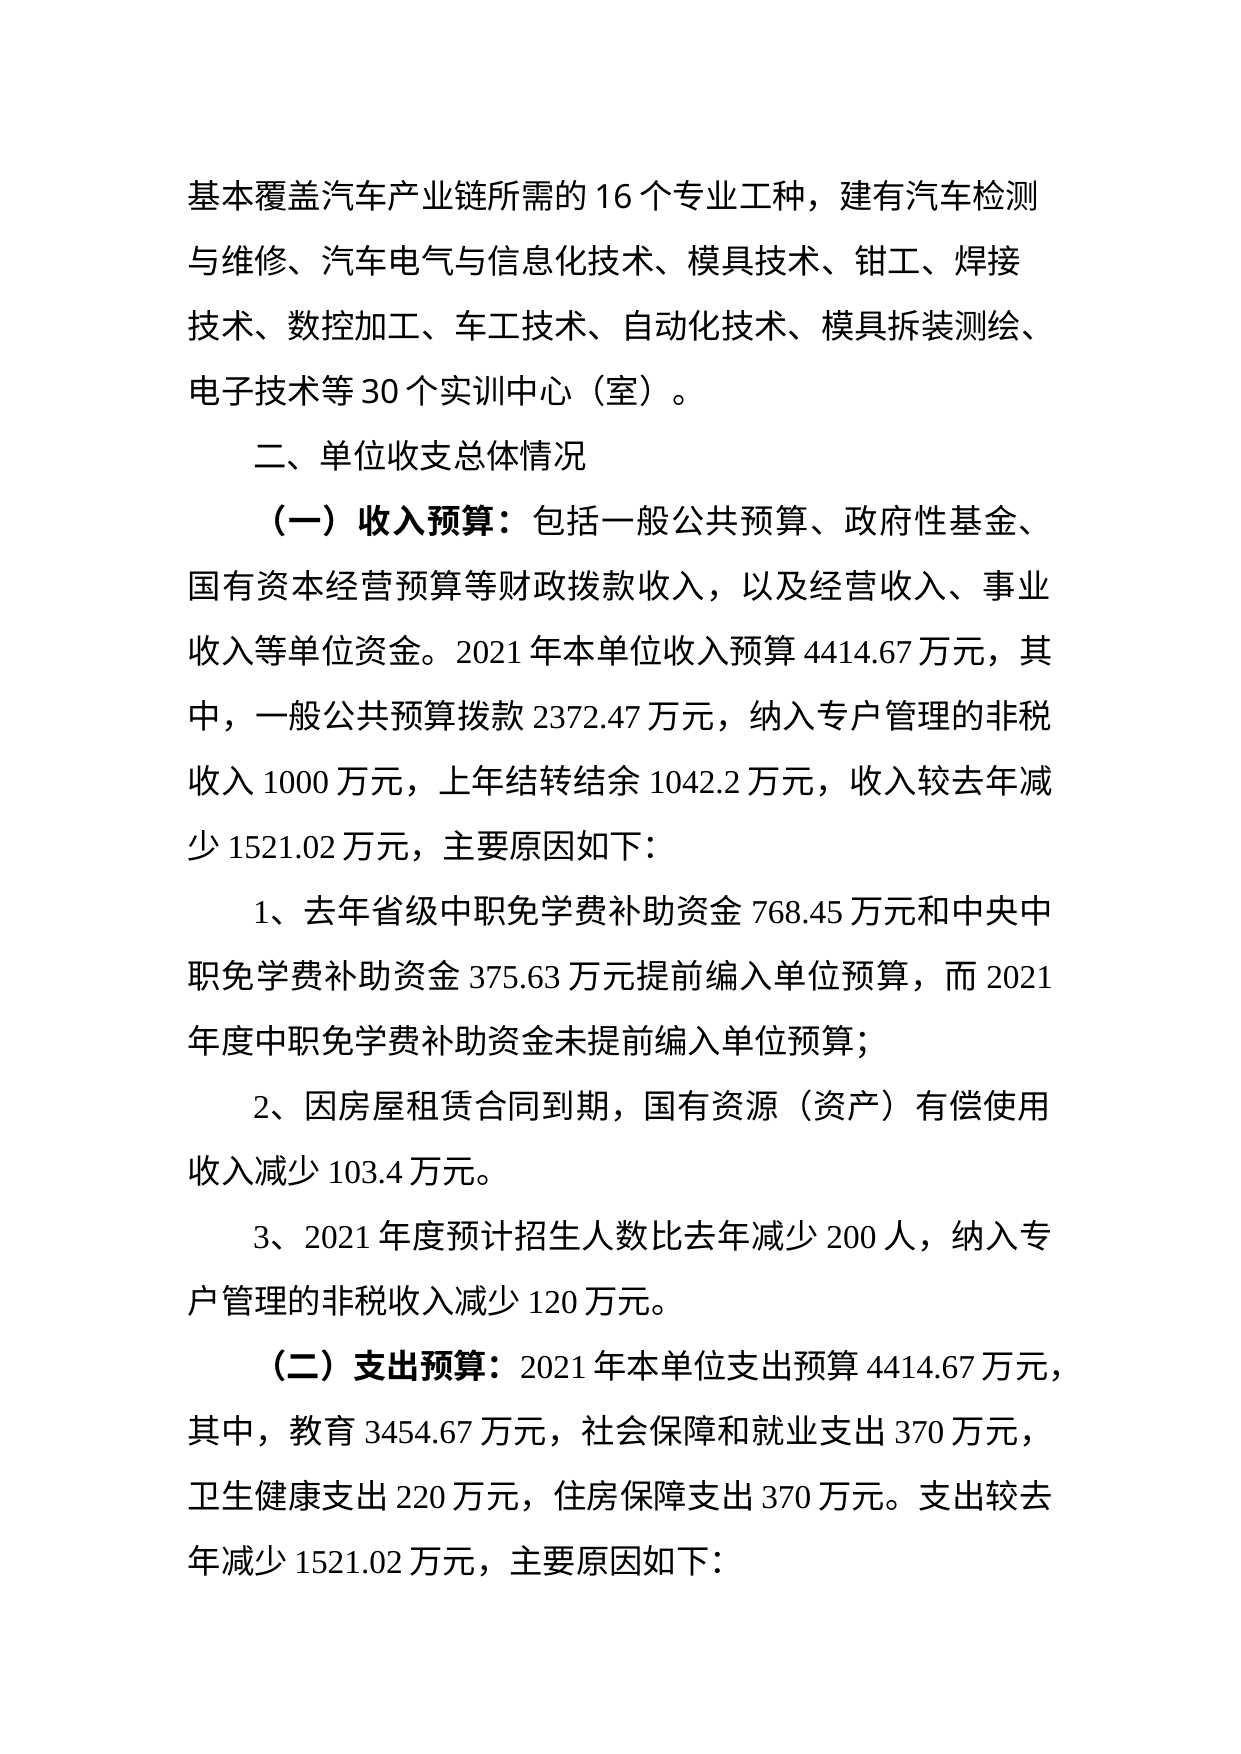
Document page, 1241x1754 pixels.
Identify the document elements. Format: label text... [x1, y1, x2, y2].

text （二）支出预算：2021年本单位支出预算4414.67万元， [187, 1332, 1053, 1397]
text 2、因房屋租赁合同到期，国有资源（资产）有偿使用收入减少103.4万元。 [187, 1072, 1053, 1202]
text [187, 162, 1053, 422]
text 1、去年省级中职免学费补助资金768.45万元和中央中职免学费补助资金375.63万元提前编入单位预算，而2021年度中职免学费补助资金未提前编入单位预算； [187, 877, 1053, 1072]
text 其中，教育3454.67万元，社会保障和就业支出370万元，卫生健康支出220万元，住房保障支出370万元。支出较去年减少1521.02万元，主要原因如下： [187, 1397, 1053, 1592]
text （一）收入预算：包括一般公共预算、政府性基金、国有资本经营预算等财政拨款收入，以及经营收入、事业收入等单位资金。2021年本单位收入预算4414.67万元，其中，一般公共预算拨款2372.47万元，纳入专户管理的非税收入1000万元，上年结转结余1042.2万元，收入较去年减少1521.02万元，主要原因如下： [187, 487, 1053, 877]
text 二、单位收支总体情况 [187, 422, 1053, 487]
text 3、2021年度预计招生人数比去年减少200人，纳入专户管理的非税收入减少120万元。 [187, 1202, 1053, 1332]
